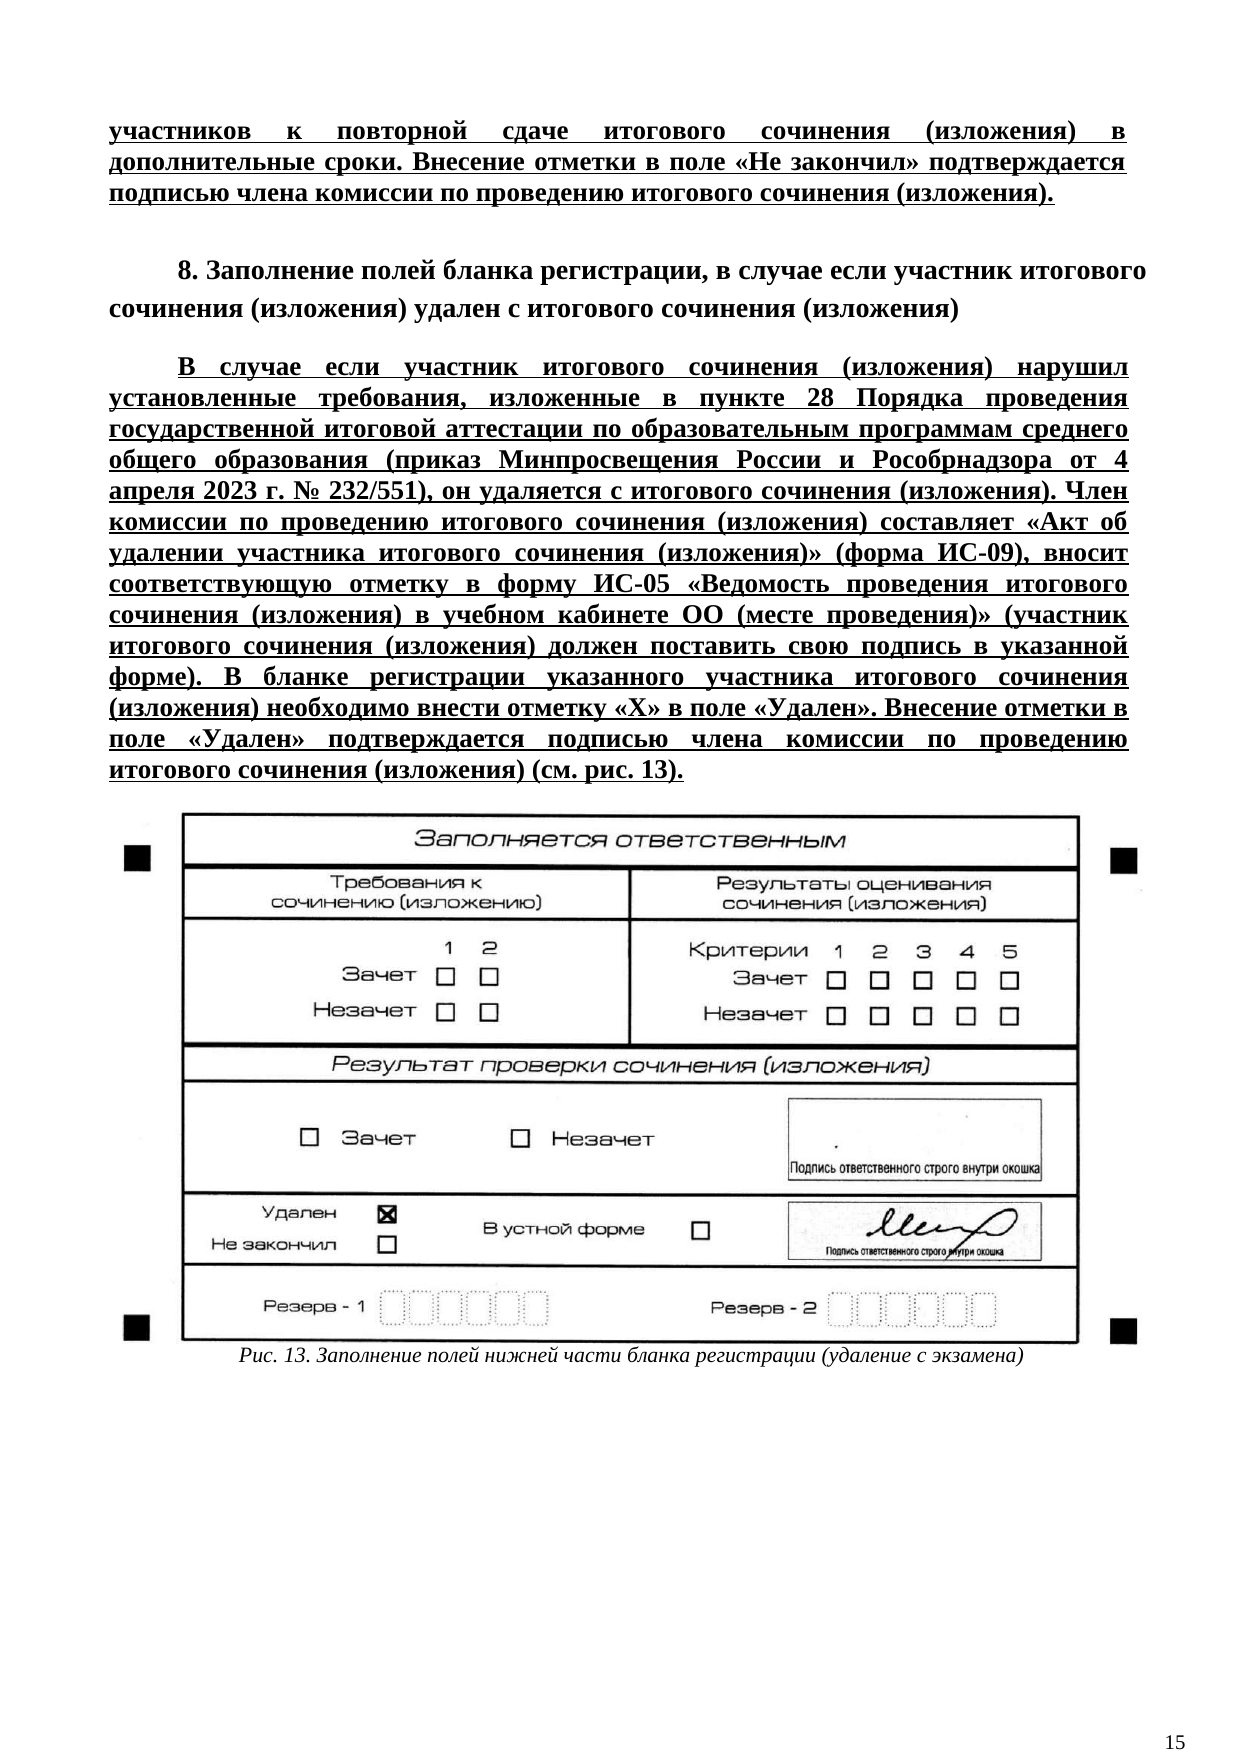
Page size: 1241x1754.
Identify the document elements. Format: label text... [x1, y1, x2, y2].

text В случае если участник итогового сочинения (изложения) нарушил установленные требования, изложенные в пункте 28 Порядка проведения государственной итоговой аттестации по образовательным программам среднего общего образования (приказ Минпросвещения России и Рособрнадзора от 4 апреля 2023 г. № 232/551), он удаляется с итогового сочинения (изложения). Член комиссии по проведению итогового сочинения (изложения) составляет «Акт об удалении участника итогового сочинения (изложения)» (форма ИС-09), вносит соответствующую отметку в форму ИС-05 «Ведомость проведения итогового сочинения (изложения) в учебном кабинете ОО (месте проведения)» (участник итогового сочинения (изложения) должен поставить свою подпись в указанной форме). В бланке регистрации указанного участника итогового сочинения (изложения) необходимо внести отметку «Х» в поле «Удален». Внесение отметки в поле «Удален» подтверждается подписью члена комиссии по проведению итогового сочинения (изложения) (см. рис. 13). [109, 350, 1129, 408]
text Рис. 13. Заполнение полей нижней части бланка регистрации (удаление с экзамена) [98, 1345, 1167, 1367]
picture [121, 810, 1144, 1346]
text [109, 115, 1127, 142]
text 8. Заполнение полей бланка регистрации, в случае если участник итогового сочинения (изложения) удален с итогового сочинения (изложения) [109, 248, 1148, 326]
